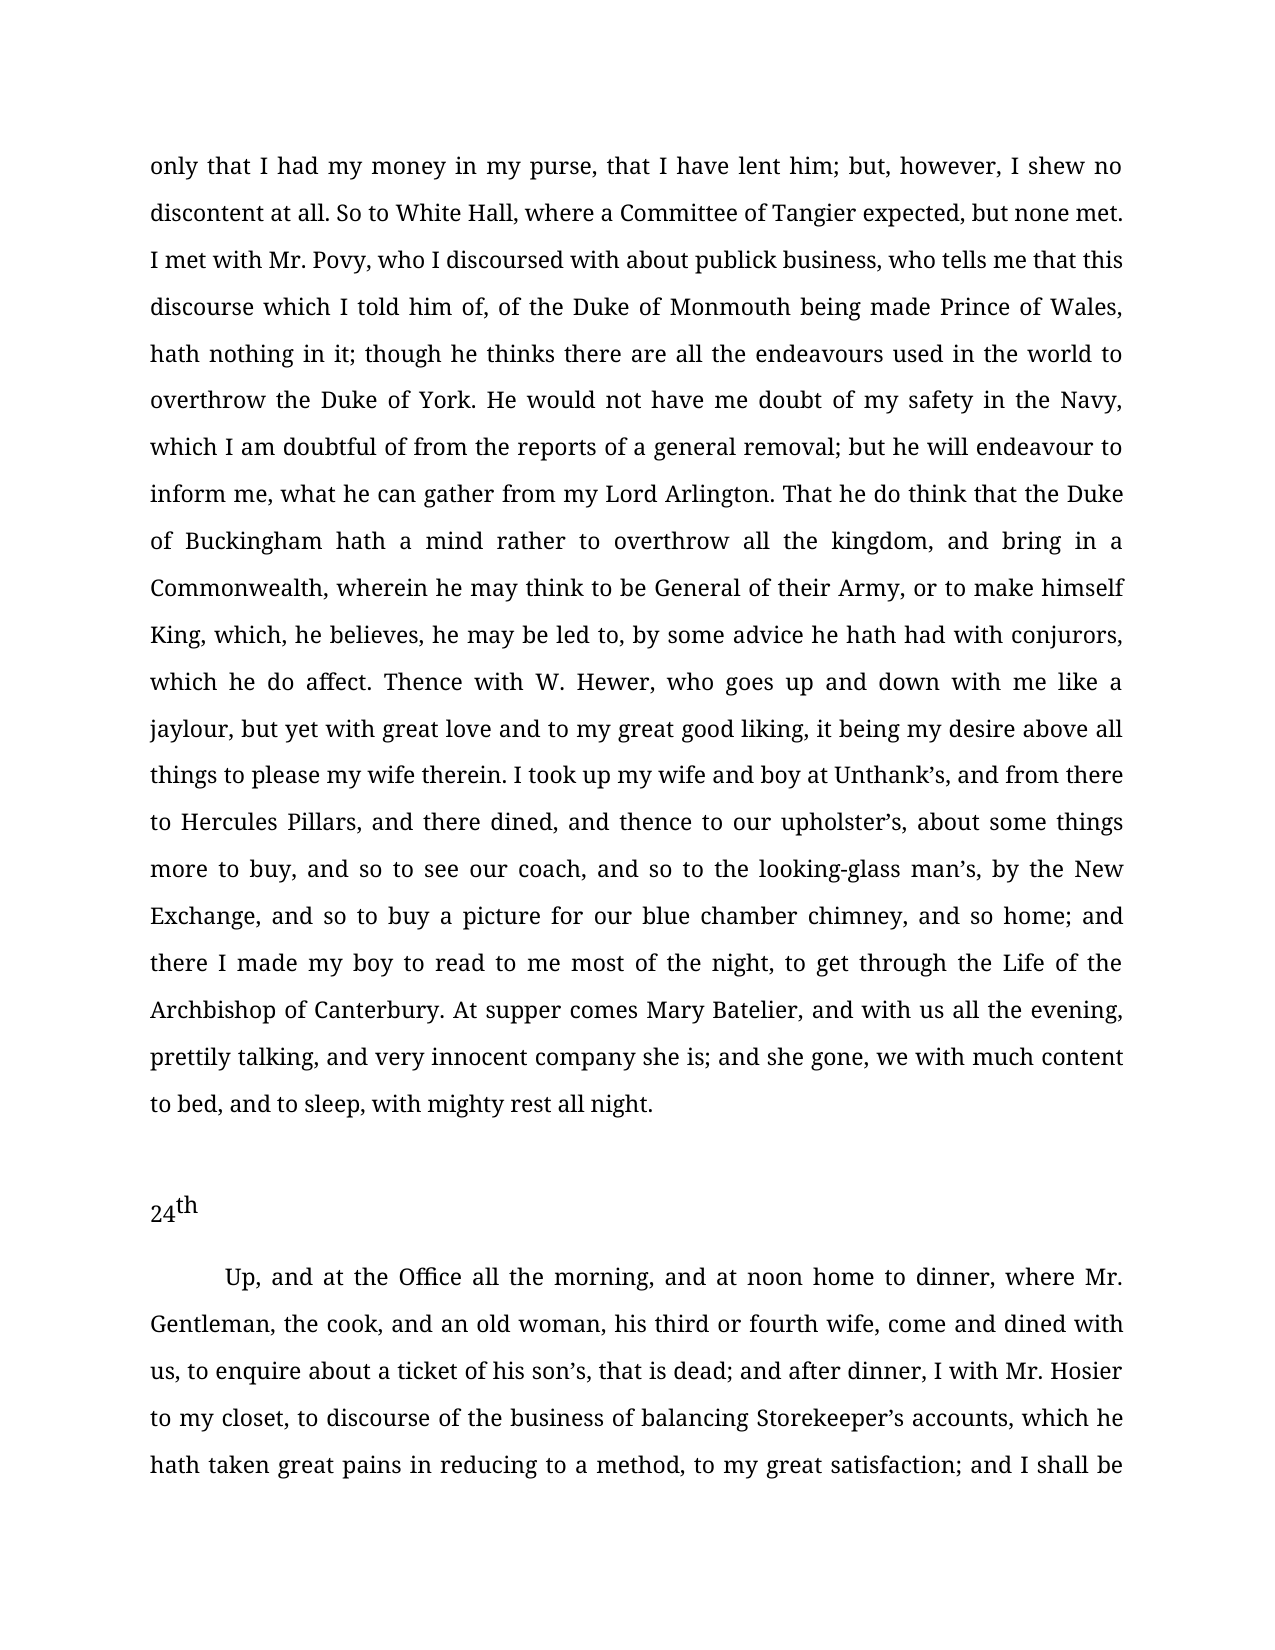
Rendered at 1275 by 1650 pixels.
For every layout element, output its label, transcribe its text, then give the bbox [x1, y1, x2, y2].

text 24th [150, 1189, 1125, 1229]
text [150, 1261, 1125, 1480]
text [150, 150, 1125, 1119]
